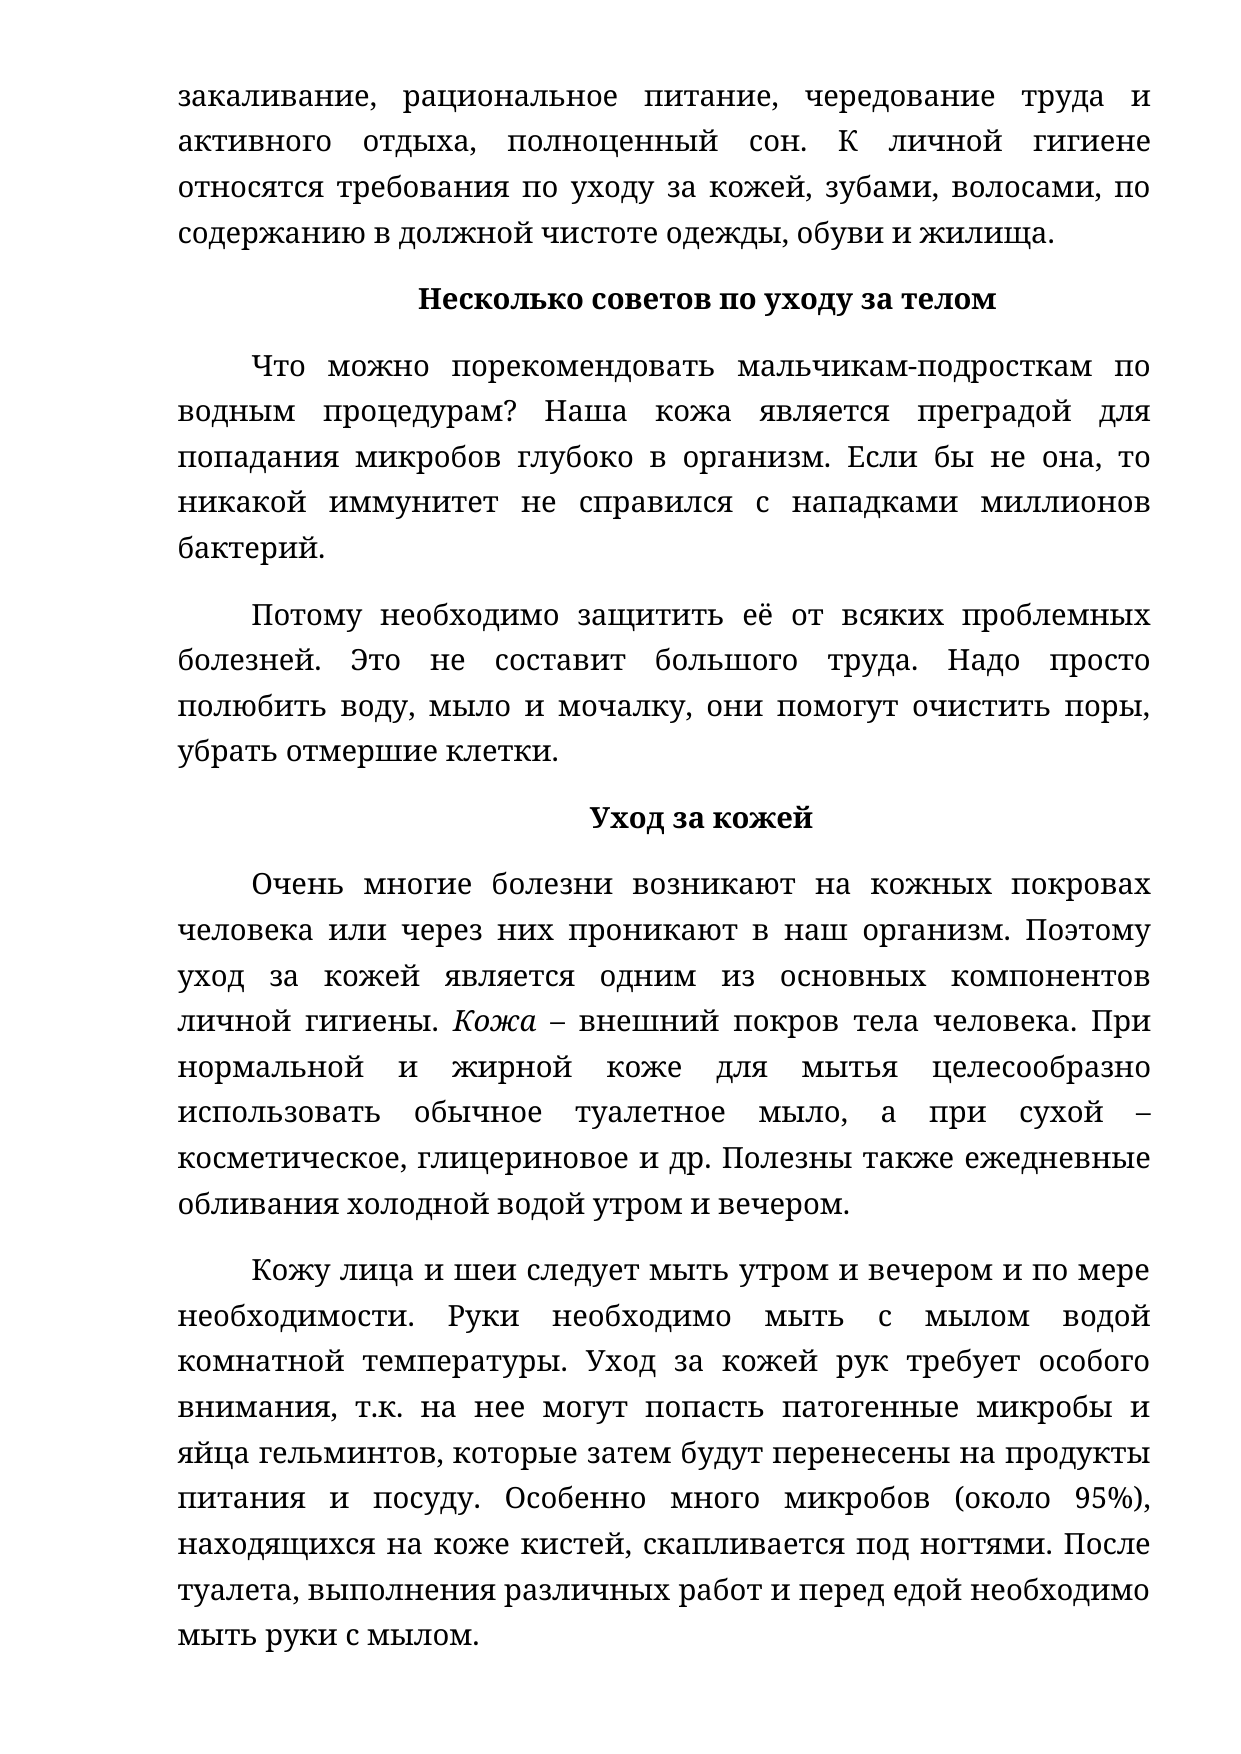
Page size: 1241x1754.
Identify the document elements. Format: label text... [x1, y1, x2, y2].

text Несколько советов по уходу за телом [177, 278, 1152, 318]
text Потому необходимо защитить её от всяких проблемных болезней. Это не составит большого труда. Надо просто полюбить воду, мыло и мочалку, они помогут очистить поры, убрать отмершие клетки. [177, 594, 1152, 770]
text Очень многие болезни возникают на кожных покровах человека или через них проникают в наш организм. Поэтому уход за кожей является одним из основных компонентов личной гигиены. Кожа – внешний покров тела человека. При нормальной и жирной коже для мытья целесообразно использовать обычное туалетное мыло, а при сухой – косметическое, глицериновое и др. Полезны также ежедневные обливания холодной водой утром и вечером. [177, 863, 1152, 1223]
text Что можно порекомендовать мальчикам-подросткам по водным процедурам? Наша кожа является преградой для попадания микробов глубоко в организм. Если бы не она, то никакой иммунитет не справился с нападками миллионов бактерий. [177, 345, 1152, 567]
text Кожу лица и шеи следует мыть утром и вечером и по мере необходимости. Руки необходимо мыть с мылом водой комнатной температуры. Уход за кожей рук требует особого внимания, т.к. на нее могут попасть патогенные микробы и яйца гельминтов, которые затем будут перенесены на продукты питания и посуду. Особенно много микробов (около 95%), находящихся на коже кистей, скапливается под ногтями. После туалета, выполнения различных работ и перед едой необходимо мыть руки с мылом. [177, 1249, 1152, 1654]
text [177, 75, 1152, 252]
text Уход за кожей [177, 797, 1152, 837]
